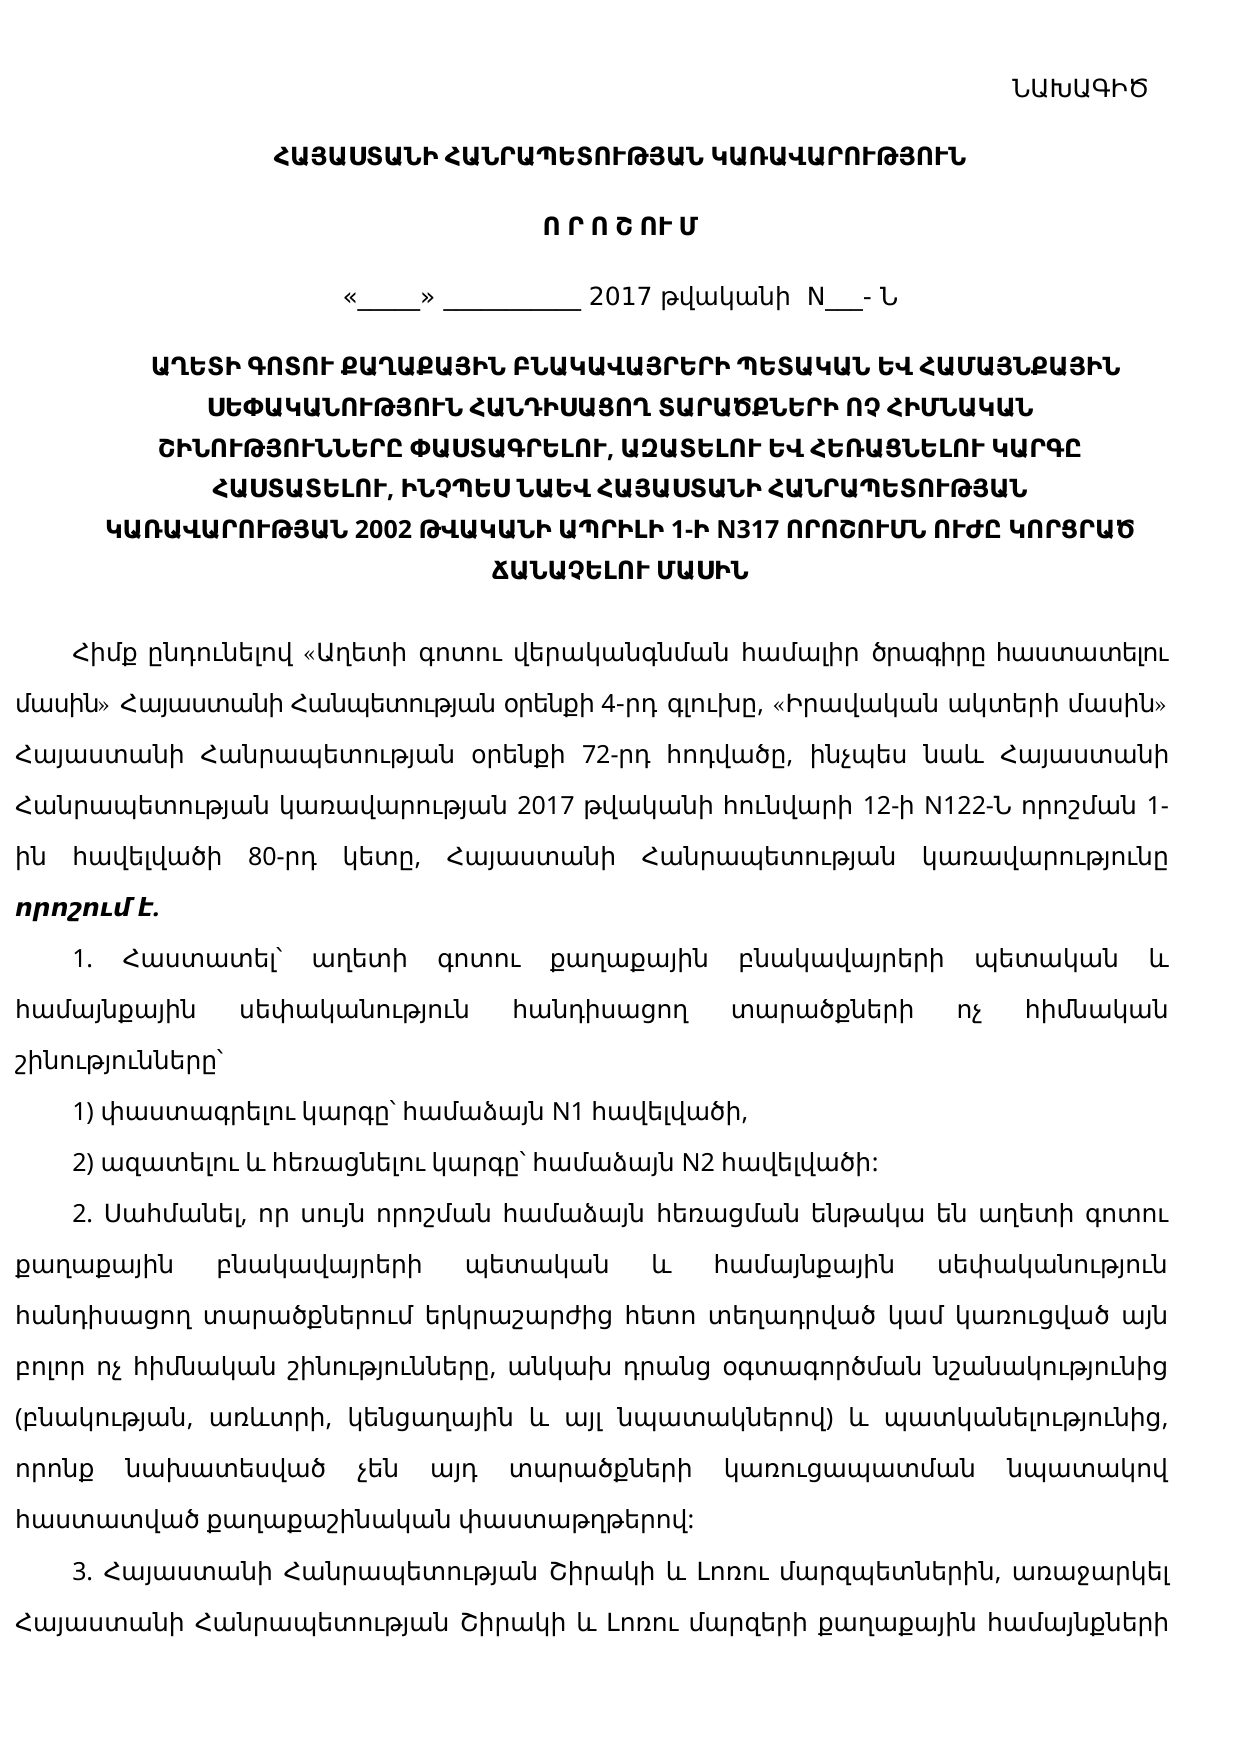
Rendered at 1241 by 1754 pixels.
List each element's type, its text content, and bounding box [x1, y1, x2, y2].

text Ո Ր Ո Շ ՈՒ Մ [90, 208, 1150, 243]
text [15, 1553, 1169, 1638]
text ԱՂԵՏԻ ԳՈՏՈՒ ՔԱՂԱՔԱՅԻՆ ԲՆԱԿԱՎԱՅՐԵՐԻ ՊԵՏԱԿԱՆ ԵՎ ՀԱՄԱՅՆՔԱՅԻՆ ՍԵՓԱԿԱՆՈՒԹՅՈՒՆ ՀԱՆԴԻՍԱՑՈՂ ՏԱՐԱԾՔՆԵՐԻ ՈՉ ՀԻՄՆԱԿԱՆ ՇԻՆՈՒԹՅՈՒՆՆԵՐԸ ՓԱՍՏԱԳՐԵԼՈՒ, ԱԶԱՏԵԼՈՒ ԵՎ ՀԵՌԱՑՆԵԼՈՒ ԿԱՐԳԸ ՀԱՍՏԱՏԵԼՈՒ, ԻՆՉՊԵՍ ՆԱԵՎ ՀԱՅԱՍՏԱՆԻ ՀԱՆՐԱՊԵՏՈՒԹՅԱՆ ԿԱՌԱՎԱՐՈՒԹՅԱՆ 2002 ԹՎԱԿԱՆԻ ԱՊՐԻԼԻ 1-Ի N317 ՈՐՈՇՈՒՄՆ ՈՒԺԸ ԿՈՐՑՐԱԾ ՃԱՆԱՉԵԼՈՒ ՄԱՍԻՆ [90, 348, 1150, 587]
text 2. Սահմանել, որ սույն որոշման համաձայն հեռացման ենթակա են աղետի գոտու քաղաքային բնակավայրերի պետական և համայնքային սեփականություն հանդիսացող տարածքներում երկրաշարժից հետո տեղադրված կամ կառուցված այն բոլոր ոչ հիմնական շինությունները, անկախ դրանց օգտագործման նշանակությունից (բնակության, առևտրի, կենցաղային և այլ նպատակներով) և պատկանելությունից, որոնք նախատեսված չեն այդ տարածքների կառուցապատման նպատակով հաստատված քաղաքաշինական փաստաթղթերով: [15, 1196, 1168, 1536]
text 1) փաստագրելու կարգը՝ համաձայն N1 հավելվածի, [15, 1094, 1188, 1128]
text 2) ազատելու և հեռացնելու կարգը՝ համաձայն N2 հավելվածի: [15, 1145, 1169, 1179]
text ՆԱԽԱԳԻԾ [127, 70, 1149, 104]
text ՀԱՅԱՍՏԱՆԻ ՀԱՆՐԱՊԵՏՈՒԹՅԱՆ ԿԱՌԱՎԱՐՈՒԹՅՈՒՆ [90, 138, 1150, 173]
text «_____» ___________ 2017 թվականի N___- Ն [90, 278, 1150, 313]
text 1. Հաստատել՝ աղետի գոտու քաղաքային բնակավայրերի պետական և համայնքային սեփականություն հանդիսացող տարածքների ոչ հիմնական շինությունները՝ [15, 941, 1169, 1077]
text Հիմք ընդունելով Աղետի գոտու վերականգնման համալիր ծրագիրը հաստատելու մասին Հայաստանի Հանպետության օրենքի 4-րդ գլուխը, Իրավական ակտերի մասին Հայաստանի Հանրապետության օրենքի 72-րդ հոդվածը, ինչպես նաև Հայաստանի Հանրապետության կառավարության 2017 թվականի հունվարի 12-ի N122-Ն որոշման 1-ին հավելվածի 80-րդ կետը, Հայաստանի Հանրապետության կառավարությունը որոշում է. [15, 634, 1169, 924]
